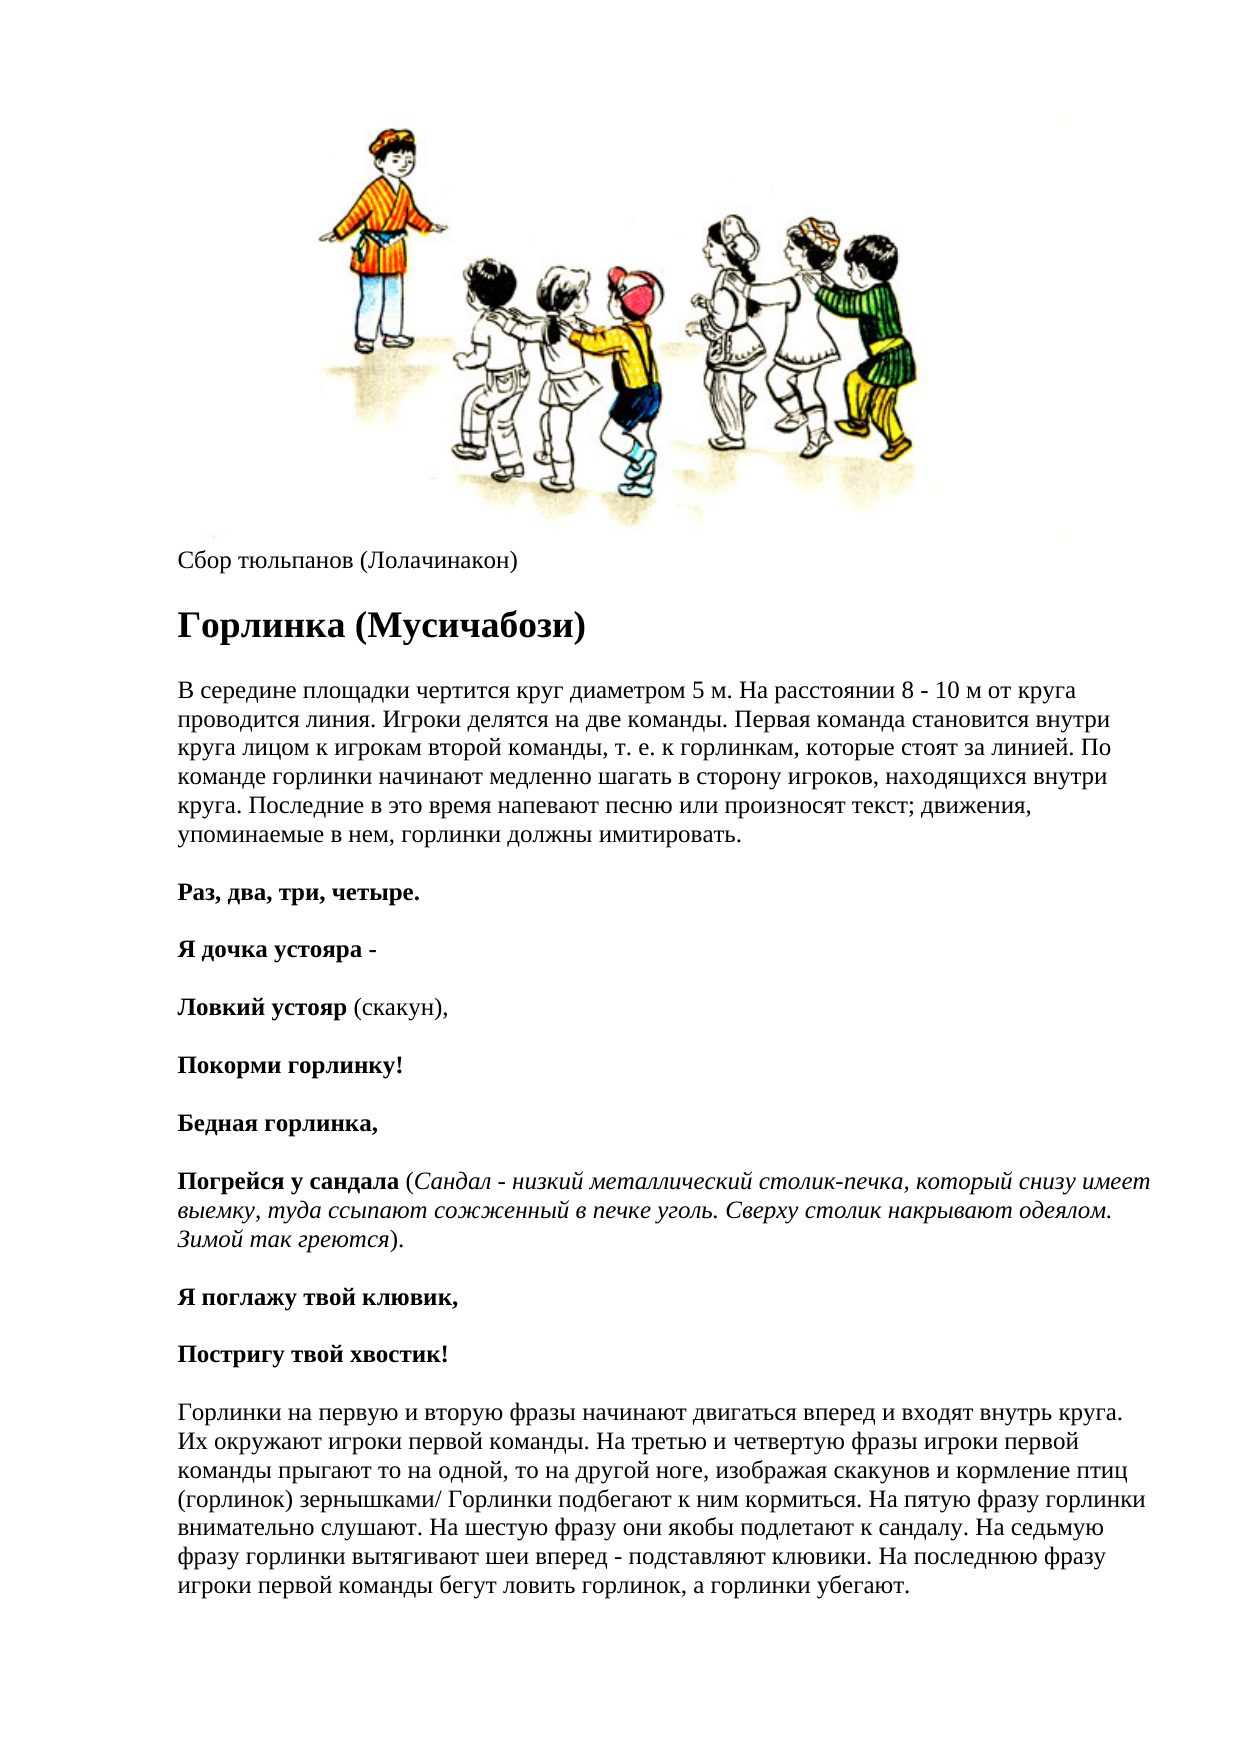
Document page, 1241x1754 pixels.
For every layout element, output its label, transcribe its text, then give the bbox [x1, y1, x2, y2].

text Ловкий устояр (скакун), [177, 992, 1152, 1021]
text Я поглажу твой клювик, [177, 1282, 1152, 1310]
text Покорми горлинку! [177, 1050, 1152, 1079]
text Горлинки на первую и вторую фразы начинают двигаться вперед и входят внутрь круга. Их окружают игроки первой команды. На третью и четвертую фразы игроки первой команды прыгают то на одной, то на другой ноге, изображая скакунов и кормление птиц (горлинок) зернышками/ Горлинки подбегают к ним кормиться. На пятую фразу горлинки внимательно слушают. На шестую фразу они якобы подлетают к сандалу. На седьмую фразу горлинки вытягивают шеи вперед - подставляют клювики. На последнюю фразу игроки первой команды бегут ловить горлинок, а горлинки убегают. [177, 1397, 1152, 1599]
text Раз, два, три, четыре. [177, 877, 1152, 905]
text Горлинка (Мусичабози) [177, 603, 1152, 646]
picture [177, 118, 1070, 545]
text Погрейся у сандала (Сандал - низкий металлический столик-печка, который снизу имеет выемку, туда ссыпают сожженный в печке уголь. Сверху столик накрывают одеялом. Зимой так греются). [177, 1166, 1152, 1252]
text В середине площадки чертится круг диаметром 5 м. На расстоянии 8 - 10 м от круга проводится линия. Игроки делятся на две команды. Первая команда становится внутри круга лицом к игрокам второй команды, т. е. к горлинкам, которые стоят за линией. По команде горлинки начинают медленно шагать в сторону игроков, находящихся внутри круга. Последние в это время напевают песню или произносят текст; движения, упоминаемые в нем, горлинки должны имитировать. [177, 675, 1152, 847]
text Я дочка устояра - [177, 934, 1152, 963]
text Бедная горлинка, [177, 1108, 1152, 1137]
text Постригу твой хвостик! [177, 1339, 1152, 1368]
